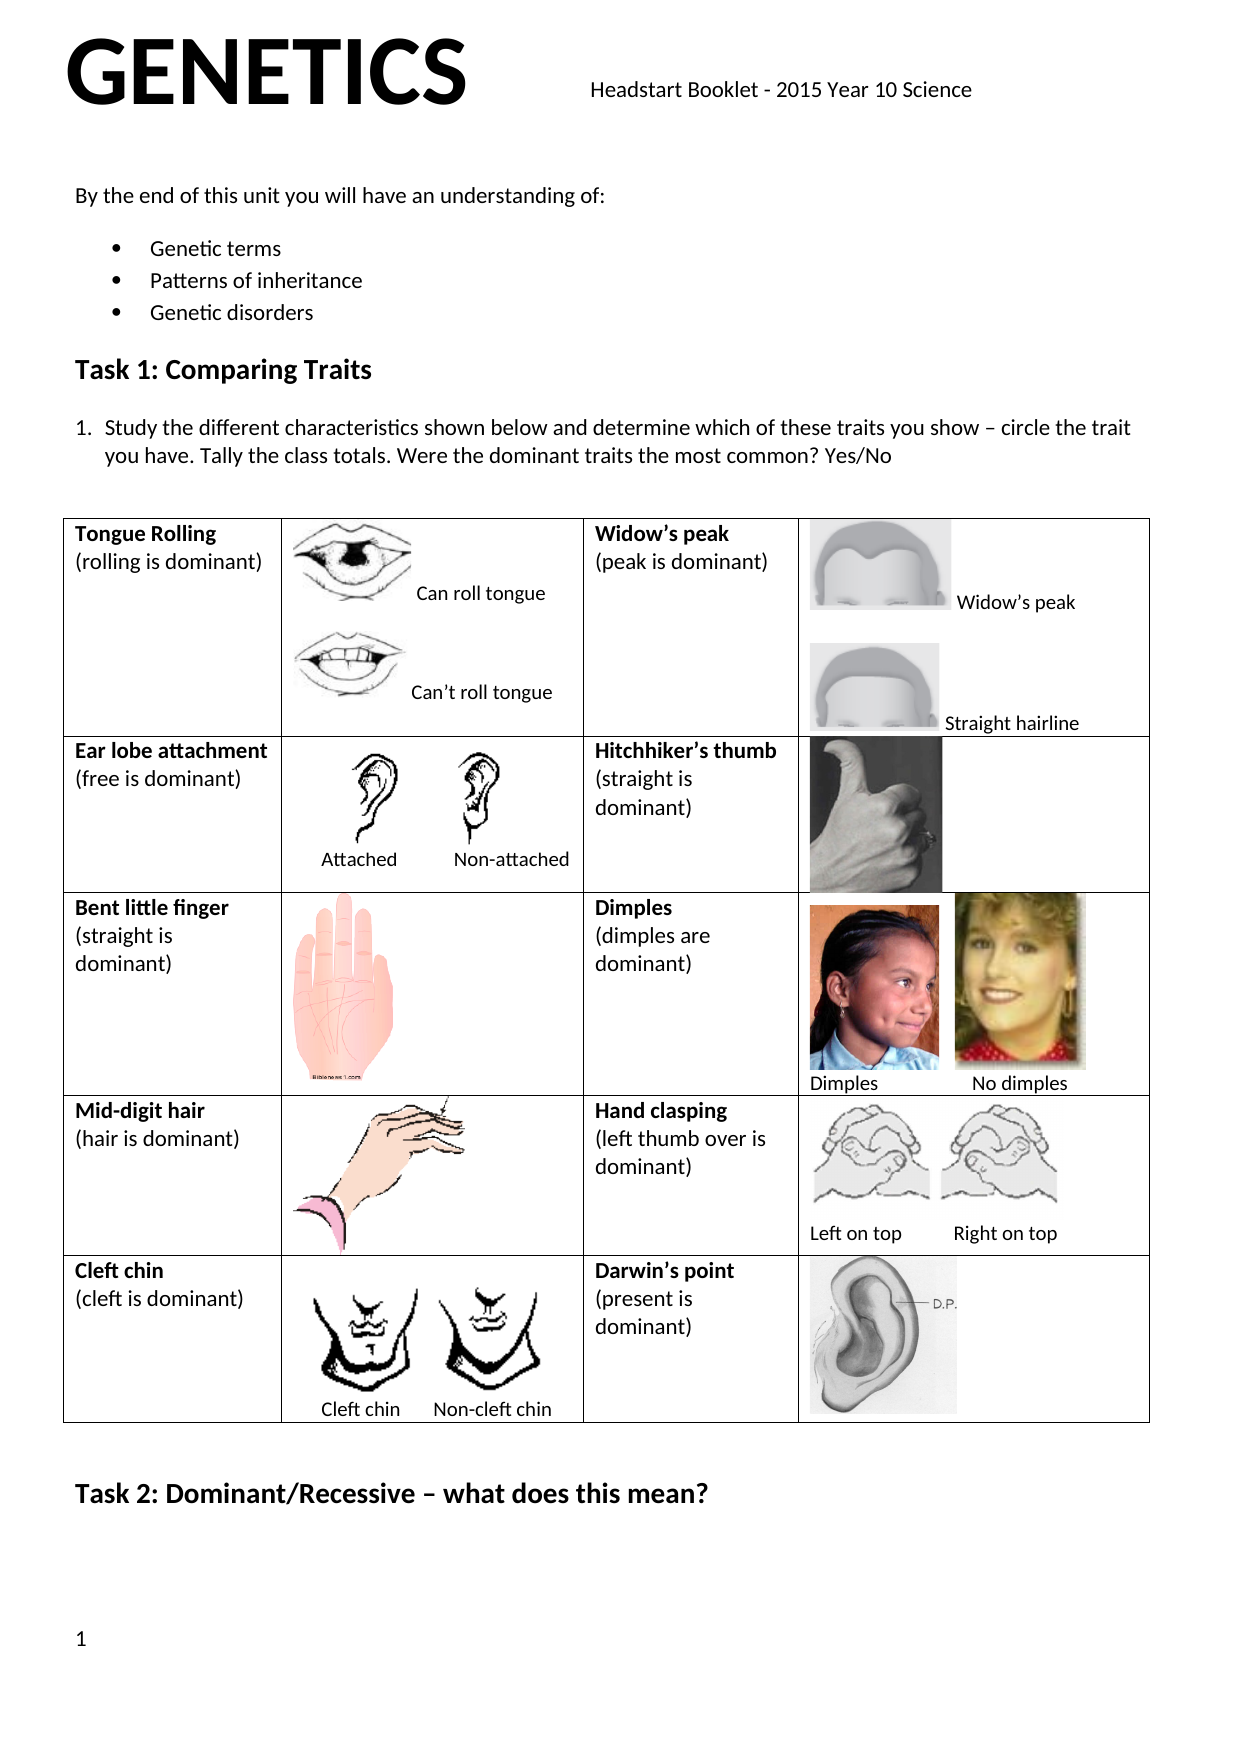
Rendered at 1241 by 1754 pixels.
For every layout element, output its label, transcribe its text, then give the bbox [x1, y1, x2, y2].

table_cell Darwin’s point (present is dominant) [584, 1256, 798, 1422]
table_cell [799, 737, 809, 892]
picture [293, 1096, 465, 1255]
table_cell [282, 1096, 293, 1255]
list Genetic terms [112, 234, 1165, 262]
picture [809, 736, 943, 893]
table_cell Ear lobe attachment (free is dominant) [64, 737, 281, 892]
picture [433, 1272, 545, 1395]
table_cell Dimples (dimples are dominant) [584, 893, 798, 1095]
table_cell Hitchhiker’s thumb (straight is dominant) [584, 737, 798, 892]
picture [325, 746, 520, 846]
table_cell Left on top Right on top [799, 1096, 1149, 1255]
picture [954, 893, 1086, 1070]
table_header Can roll tongue Can’t roll tongue [282, 519, 583, 736]
picture [809, 905, 940, 1070]
text Headstart Booklet - 2015 Year 10 Science [75, 75, 1165, 103]
table_cell [282, 893, 583, 1095]
table_cell [943, 737, 1149, 892]
table_cell Cleft chin (cleft is dominant) [64, 1256, 281, 1422]
picture [809, 1096, 1065, 1220]
table_cell Mid-digit hair (hair is dominant) [64, 1096, 281, 1255]
text Task 2: Dominant/Recessive – what does this mean? [75, 1476, 1165, 1511]
list Genetic disorders [112, 298, 1165, 326]
table_cell Bent little finger (straight is dominant) [64, 893, 281, 1095]
picture [293, 631, 412, 700]
picture [809, 1256, 957, 1414]
table_cell Cleft chin Non-cleft chin [282, 1256, 583, 1422]
list Patterns of inheritance [112, 266, 1165, 294]
table_cell [465, 1096, 583, 1255]
picture [306, 1271, 429, 1395]
table_header Widow’s peak (peak is dominant) [584, 519, 798, 736]
picture [293, 519, 412, 601]
table_header Widow’s peak Straight hairline [799, 519, 1149, 736]
table_cell [799, 1256, 1149, 1422]
table_cell Dimples No dimples [799, 893, 1149, 1095]
table_cell Attached Non-attached [282, 737, 583, 892]
text By the end of this unit you will have an understanding of: [75, 181, 1165, 209]
list Study the different characteristics shown below and determine which of these traits you show – circle the trait you have. Tally the class totals. Were the dominant traits the most common? Yes/No [75, 413, 1165, 469]
table_header Tongue Rolling (rolling is dominant) [64, 519, 281, 736]
picture [293, 893, 393, 1081]
text Task 1: Comparing Traits [75, 351, 1165, 387]
table_cell Hand clasping (left thumb over is dominant) [584, 1096, 798, 1255]
